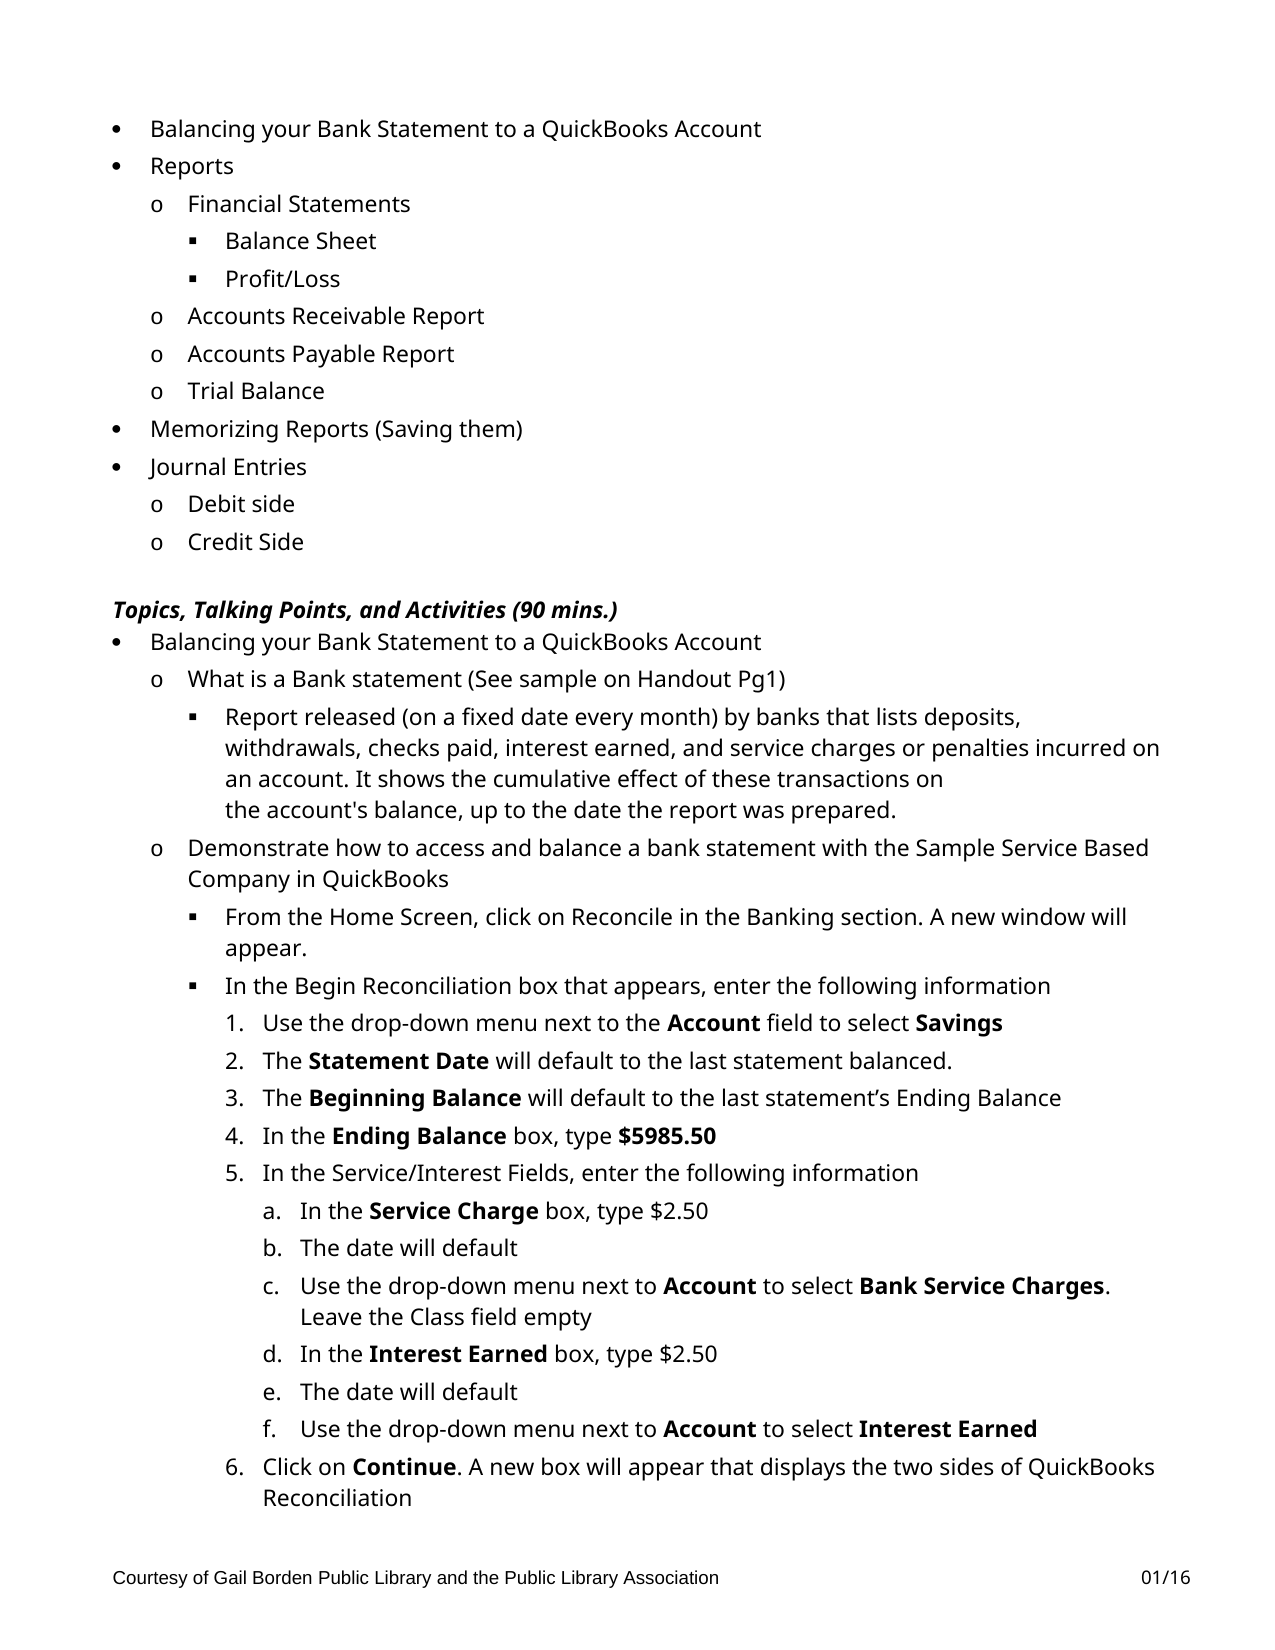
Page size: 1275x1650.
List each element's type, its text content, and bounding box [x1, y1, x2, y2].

list The Statement Date will default to the last statement balanced. [225, 1044, 1162, 1076]
list The Beginning Balance will default to the last statement’s Ending Balance [225, 1082, 1162, 1113]
list Use the drop-down menu next to the Account field to select Savings [225, 1007, 1162, 1038]
list Balancing your Bank Statement to a QuickBooks Account [112, 112, 1162, 144]
list Demonstrate how to access and balance a bank statement with the Sample Service Based Company in QuickBooks [150, 832, 1162, 894]
list Click on Continue. A new box will appear that displays the two sides of QuickBooks Reconciliation [225, 1451, 1162, 1513]
list Accounts Payable Report [150, 338, 1162, 369]
list Financial Statements [150, 187, 1162, 219]
text Topics, Talking Points, and Activities (90 mins.) [112, 594, 1162, 626]
list Credit Side [150, 526, 1162, 557]
list In the Service/Interest Fields, enter the following information [225, 1157, 1162, 1188]
list The date will default [262, 1376, 1162, 1407]
list Trial Balance [150, 375, 1162, 407]
list Accounts Receivable Report [150, 300, 1162, 331]
list Profit/Loss [187, 263, 1162, 294]
list Balance Sheet [187, 225, 1162, 256]
list Memorizing Reports (Saving them) [112, 413, 1162, 444]
list In the Ending Balance box, type $5985.50 [225, 1119, 1162, 1151]
list In the Begin Reconciliation box that appears, enter the following information [187, 969, 1162, 1001]
list Debit side [150, 488, 1162, 519]
list The date will default [262, 1232, 1162, 1263]
list In the Interest Earned box, type $2.50 [262, 1338, 1162, 1369]
list Use the drop-down menu next to Account to select Interest Earned [262, 1413, 1162, 1444]
list Report released (on a fixed date every month) by banks that lists deposits, withdrawals, checks paid, interest earned, and service charges or penalties incurred on an account. It shows the cumulative effect of these transactions on the account's balance, up to the date the report was prepared. [187, 701, 1162, 826]
list Balancing your Bank Statement to a QuickBooks Account [112, 626, 1162, 657]
list What is a Bank statement (See sample on Handout Pg1) [150, 663, 1162, 694]
list Use the drop-down menu next to Account to select Bank Service Charges. Leave the Class field empty [262, 1269, 1162, 1332]
list Reports [112, 150, 1162, 181]
list In the Service Charge box, type $2.50 [262, 1194, 1162, 1226]
list From the Home Screen, click on Reconcile in the Banking section. A new window will appear. [187, 901, 1162, 963]
list Journal Entries [112, 450, 1162, 482]
